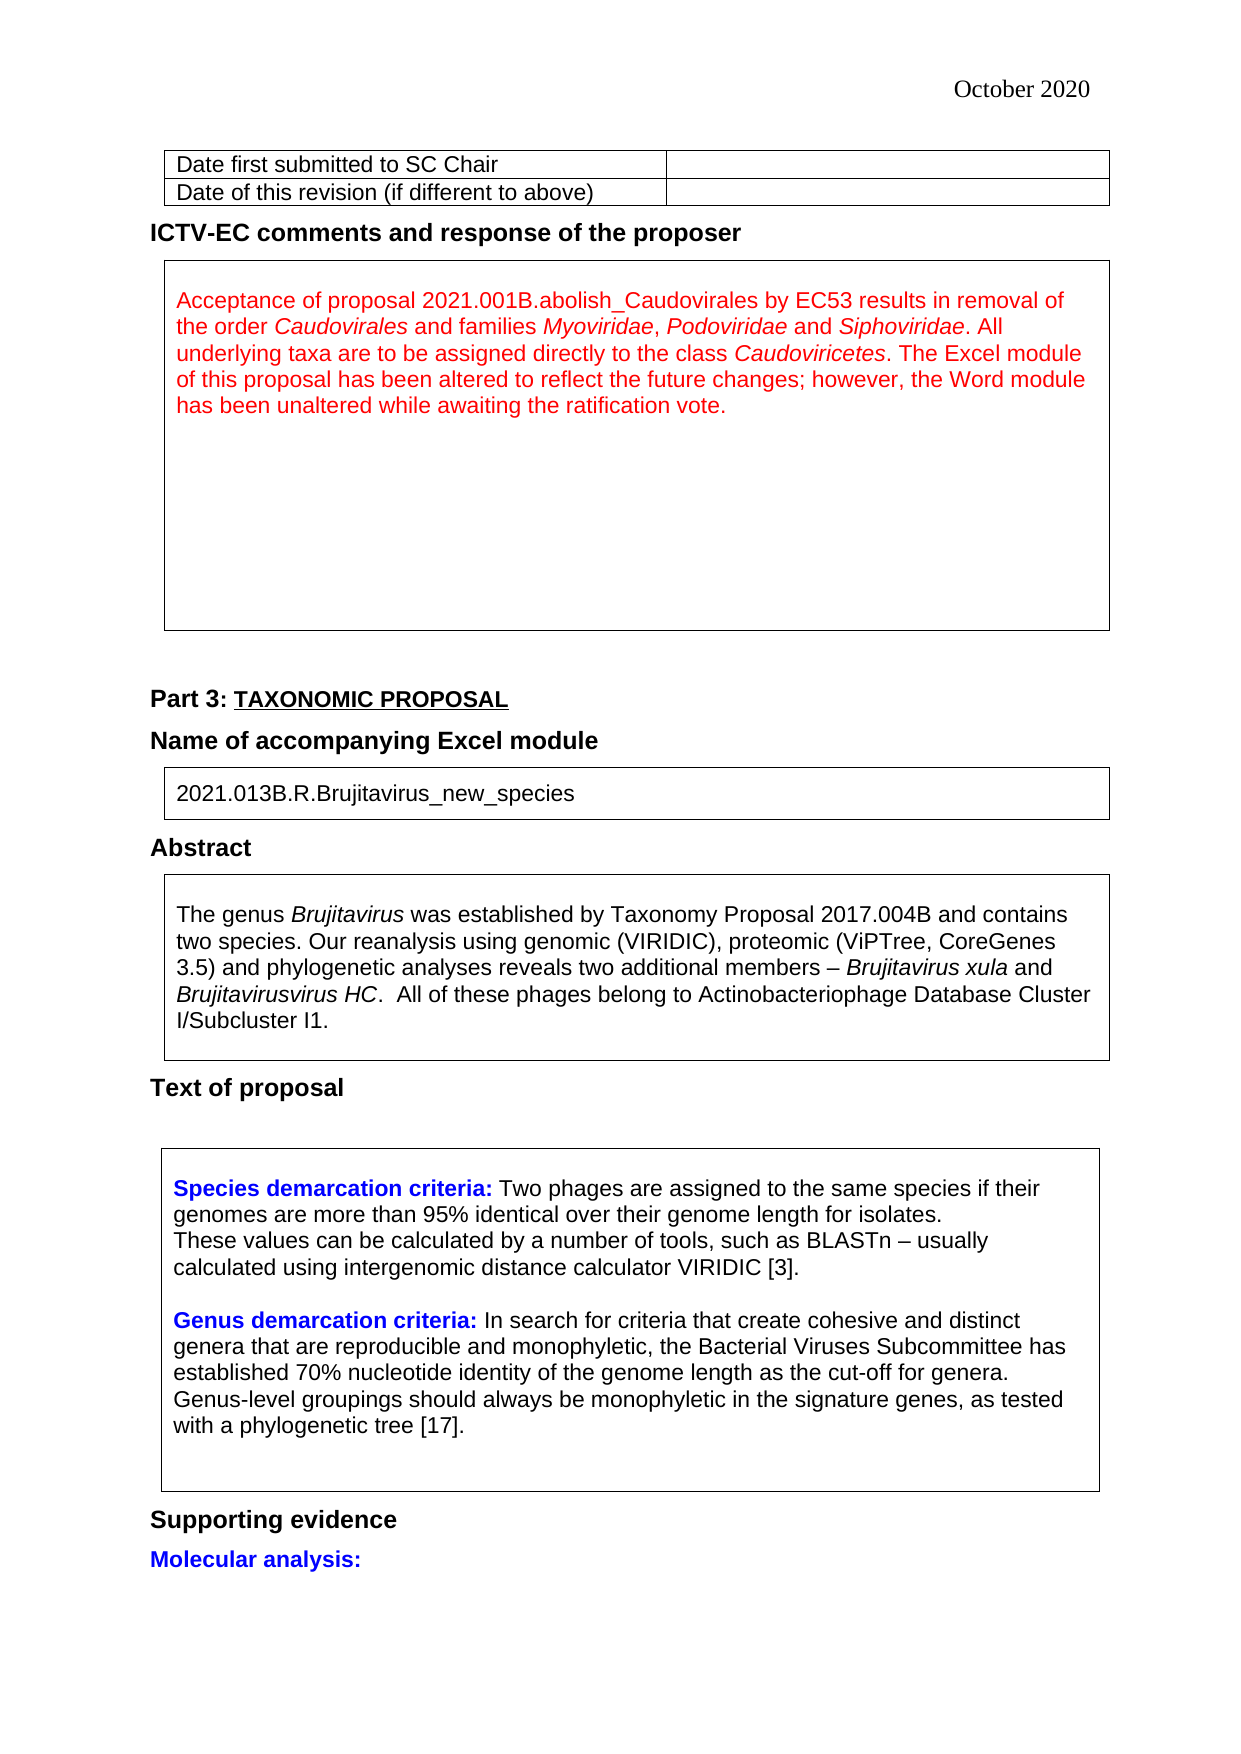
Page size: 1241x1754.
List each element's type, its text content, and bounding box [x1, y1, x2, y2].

table_header 2021.013B.R.Brujitavirus_new_species [165, 768, 1109, 819]
text Part 3: TAXONOMIC PROPOSAL [150, 684, 1090, 713]
text Text of proposal [150, 1073, 1090, 1102]
table_header Date first submitted to SC Chair [165, 151, 666, 177]
table_header The genus Brujitavirus was established by Taxonomy Proposal 2017.004B and contains two species. Our reanalysis using genomic (VIRIDIC), proteomic (ViPTree, CoreGenes 3.5) and phylogenetic analyses reveals two additional members – Brujitavirus xula and Brujitavirusvirus HC. All of these phages belong to Actinobacteriophage Database Cluster I/Subcluster I1. [165, 875, 1109, 1059]
table_header [667, 151, 1109, 177]
text Molecular analysis: [150, 1546, 1090, 1572]
table_cell Date of this revision (if different to above) [165, 179, 666, 205]
text Supporting evidence [150, 1505, 1090, 1533]
table_cell [667, 179, 1109, 205]
table_header [150, 1114, 1111, 1492]
text Name of accompanying Excel module [150, 726, 1090, 754]
table_header Acceptance of proposal 2021.001B.abolish_Caudovirales by EC53 results in removal of the order Caudovirales and families Myoviridae, Podoviridae and Siphoviridae. All underlying taxa are to be assigned directly to the class Caudoviricetes. The Excel module of this proposal has been altered to reflect the future changes; however, the Word module has been unaltered while awaiting the ratification vote. [165, 261, 1109, 629]
text Abstract [150, 833, 1090, 862]
text ICTV-EC comments and response of the proposer [150, 218, 1090, 247]
